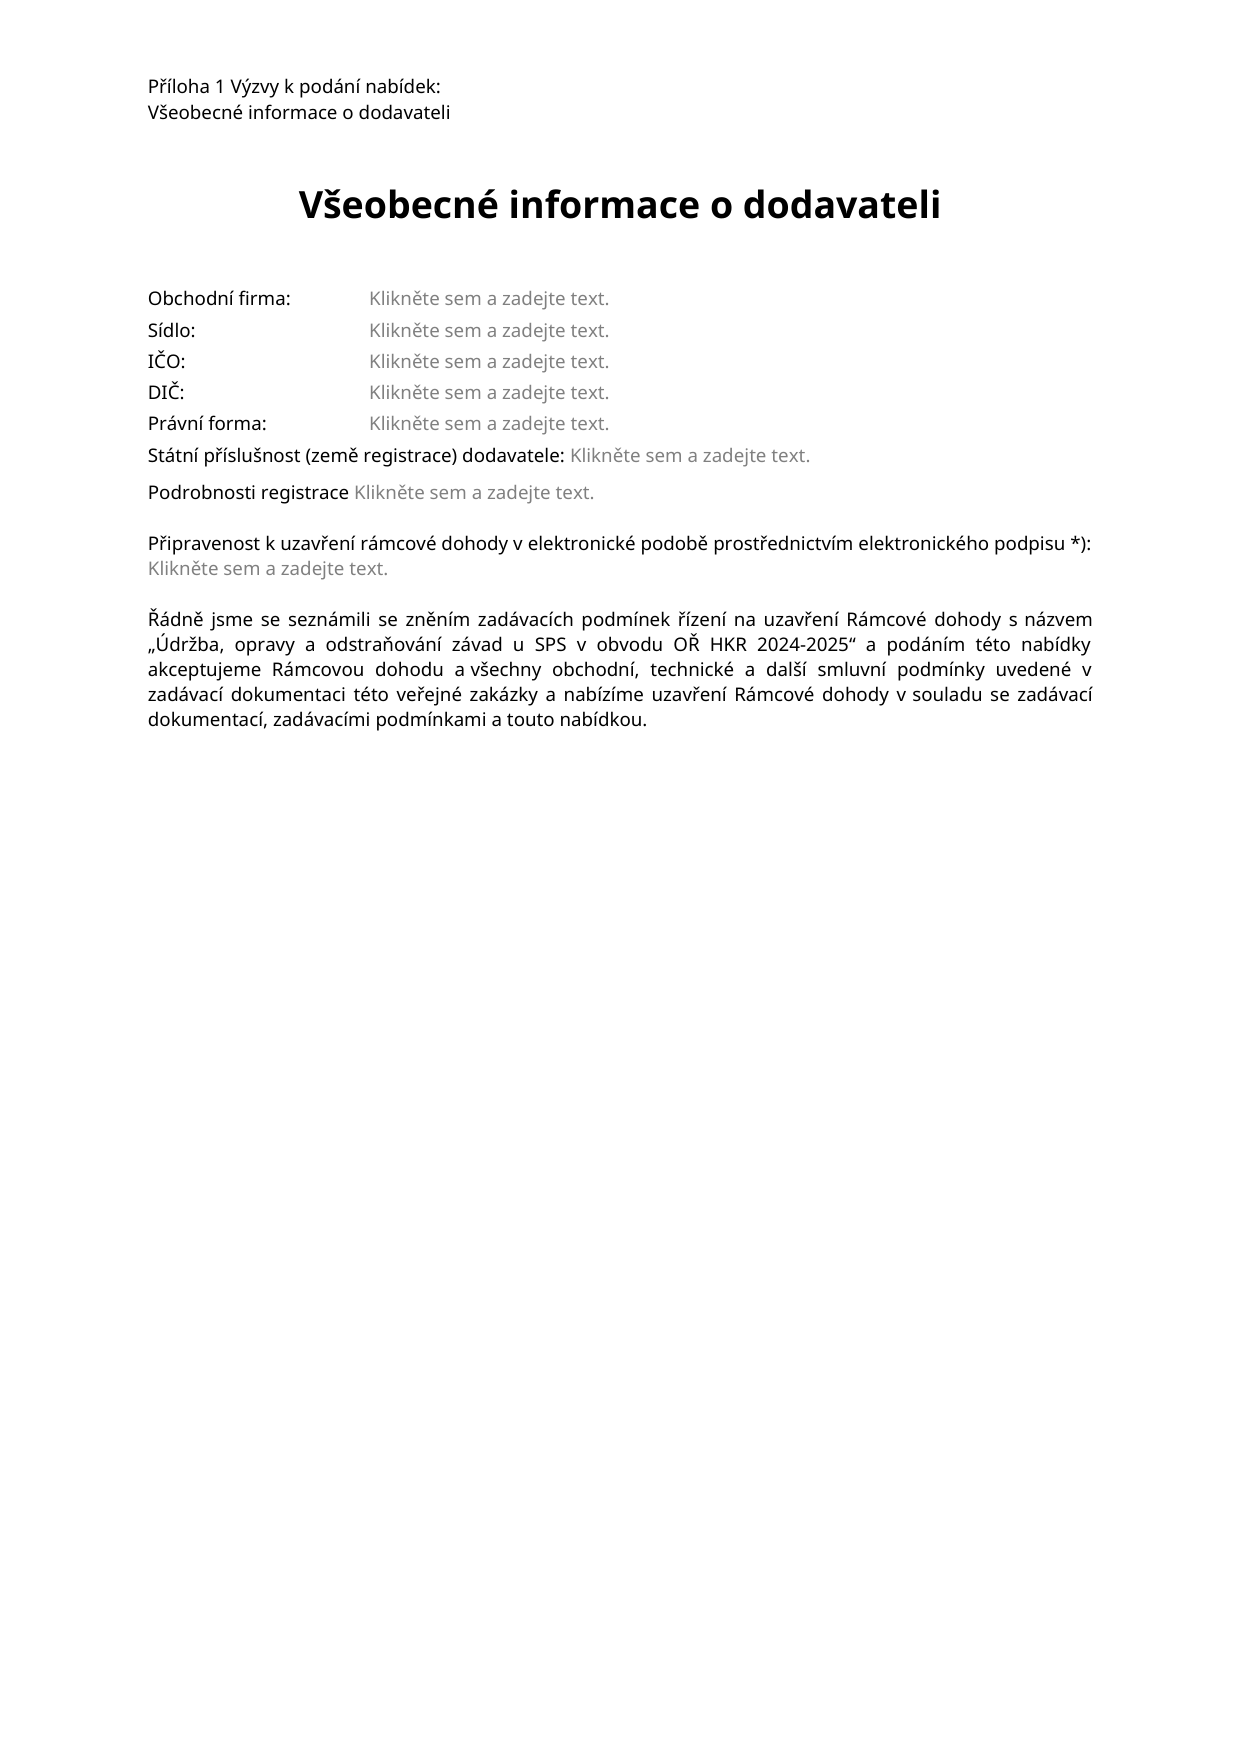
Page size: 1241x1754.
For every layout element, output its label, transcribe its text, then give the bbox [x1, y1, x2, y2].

title Všeobecné informace o dodavateli [148, 178, 1093, 229]
text Právní forma: [148, 411, 1093, 436]
text Řádně jsme se seznámili se zněním zadávacích podmínek řízení na uzavření Rámcové dohody s názvem „Údržba, opravy a odstraňování závad u SPS v obvodu OŘ HKR 2024-2025“ a podáním této nabídky akceptujeme Rámcovou dohodu a všechny obchodní, technické a další smluvní podmínky uvedené v zadávací dokumentaci této veřejné zakázky a nabízíme uzavření Rámcové dohody v souladu se zadávací dokumentací, zadávacími podmínkami a touto nabídkou. [148, 606, 1093, 731]
text IČO: [148, 348, 1093, 373]
text Sídlo: [148, 317, 1093, 342]
text Připravenost k uzavření rámcové dohody v elektronické podobě prostřednictvím elektronického podpisu *): [148, 530, 1093, 581]
text Obchodní firma: [148, 286, 1093, 311]
text Státní příslušnost (země registrace) dodavatele: [148, 442, 1093, 467]
text DIČ: [148, 379, 1093, 404]
text Podrobnosti registrace [148, 479, 1093, 504]
